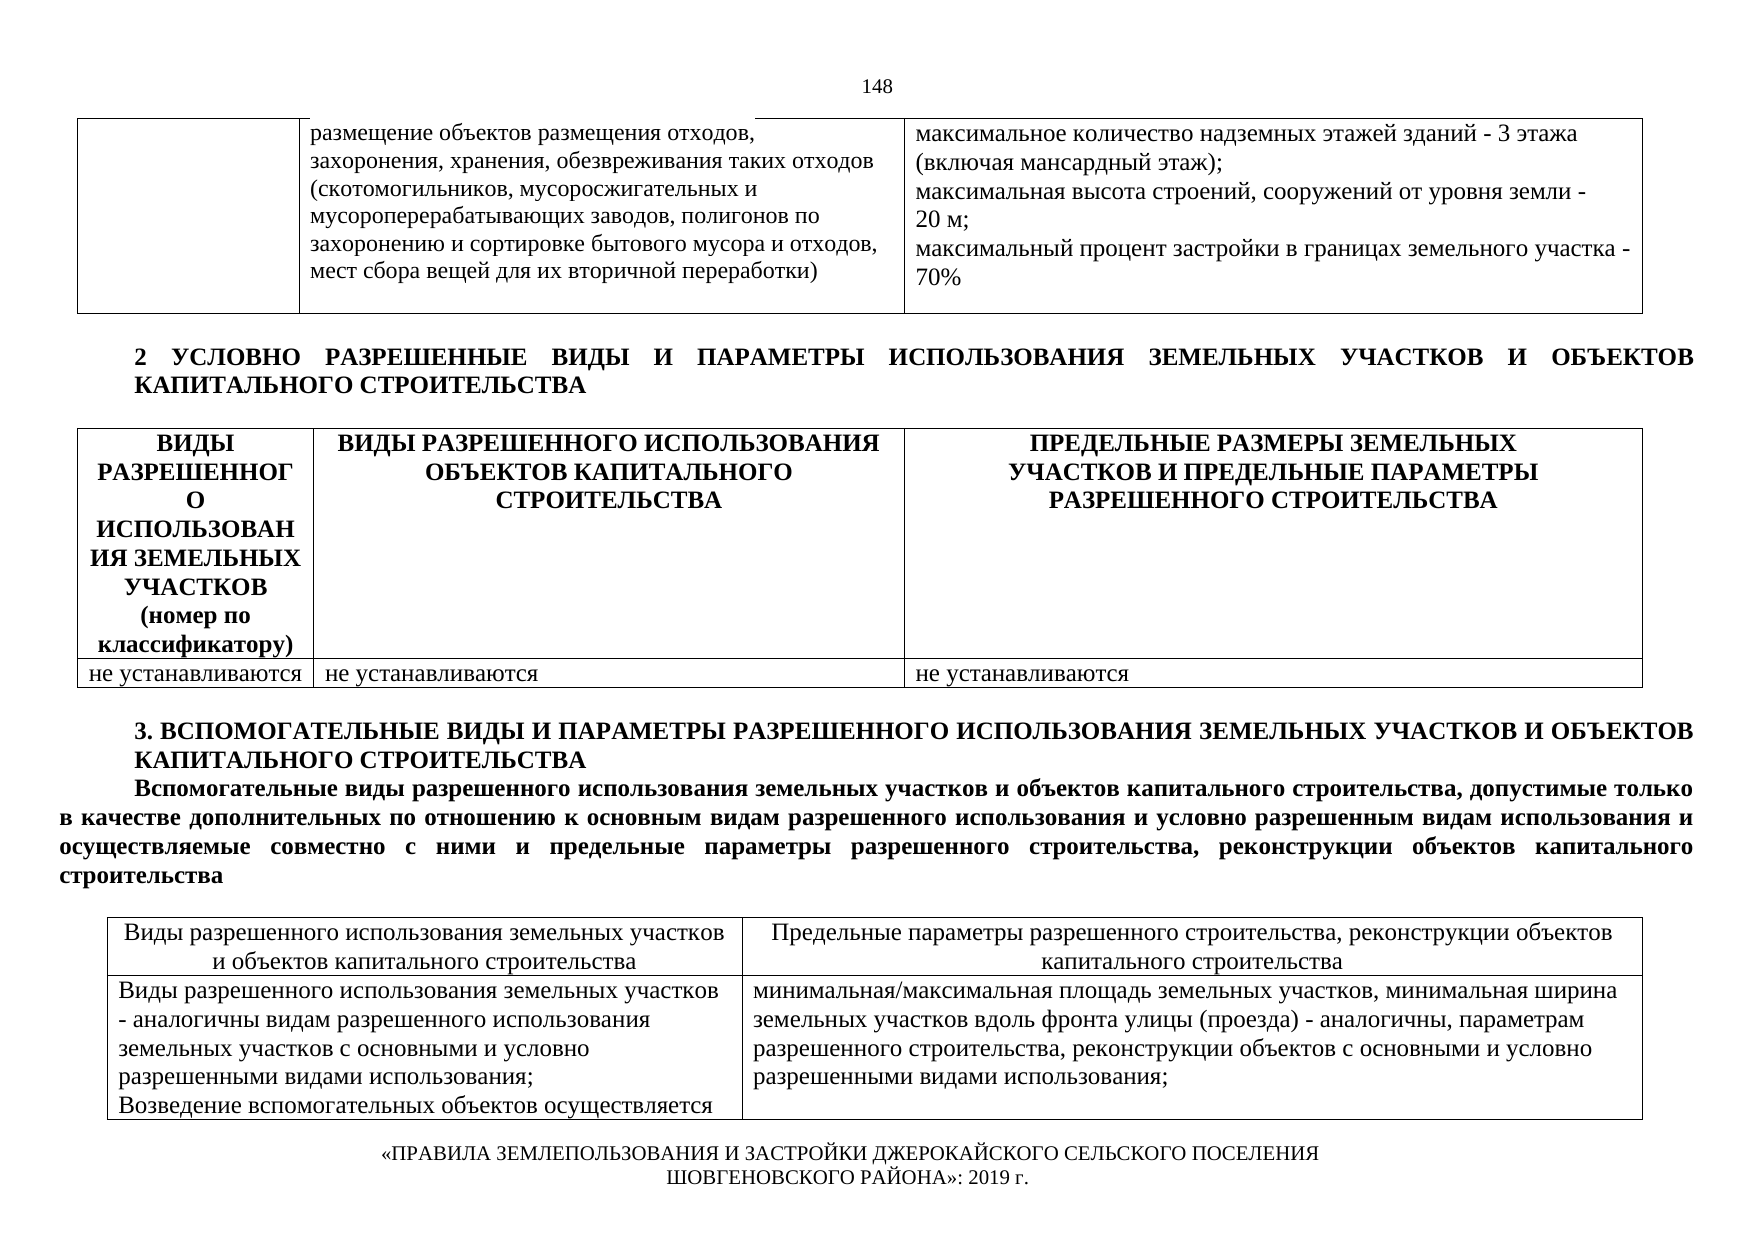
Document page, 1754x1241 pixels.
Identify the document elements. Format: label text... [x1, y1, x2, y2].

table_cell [300, 119, 904, 313]
table_cell не устанавливаются [78, 659, 313, 687]
text Вспомогательные виды разрешенного использования земельных участков и объектов капитального строительства, допустимые только в качестве дополнительных по отношению к основным видам разрешенного использования и условно разрешенным видам использования и осуществляемые совместно с ними и предельные параметры разрешенного строительства, реконструкции объектов капитального строительства [59, 773, 1695, 888]
table_header ПРЕДЕЛЬНЫЕ РАЗМЕРЫ ЗЕМЕЛЬНЫХ УЧАСТКОВ И ПРЕДЕЛЬНЫЕ ПАРАМЕТРЫ РАЗРЕШЕННОГО СТРОИТЕЛЬСТВА [905, 429, 1642, 658]
table_cell не устанавливаются [314, 659, 904, 687]
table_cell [905, 119, 1642, 313]
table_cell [78, 119, 299, 313]
table_header ВИДЫ РАЗРЕШЕННОГО ИСПОЛЬЗОВАНИЯ ОБЪЕКТОВ КАПИТАЛЬНОГО СТРОИТЕЛЬСТВА [314, 429, 904, 658]
table_header Виды разрешенного использования земельных участков и объектов капитального строительства [108, 918, 742, 975]
table_header Предельные параметры разрешенного строительства, реконструкции объектов капитального строительства [743, 918, 1642, 975]
text 3. ВСПОМОГАТЕЛЬНЫЕ ВИДЫ И ПАРАМЕТРЫ РАЗРЕШЕННОГО ИСПОЛЬЗОВАНИЯ ЗЕМЕЛЬНЫХ УЧАСТКОВ И ОБЪЕКТОВ КАПИТАЛЬНОГО СТРОИТЕЛЬСТВА [134, 716, 1695, 773]
text 2 УСЛОВНО РАЗРЕШЕННЫЕ ВИДЫ И ПАРАМЕТРЫ ИСПОЛЬЗОВАНИЯ ЗЕМЕЛЬНЫХ УЧАСТКОВ И ОБЪЕКТОВ КАПИТАЛЬНОГО СТРОИТЕЛЬСТВА [134, 342, 1695, 399]
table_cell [743, 976, 1642, 1119]
table_cell не устанавливаются [905, 659, 1642, 687]
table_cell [108, 976, 742, 1119]
table_header ВИДЫ РАЗРЕШЕННОГО ИСПОЛЬЗОВАНИЯ ЗЕМЕЛЬНЫХ УЧАСТКОВ (номер по классификатору) [78, 429, 313, 658]
